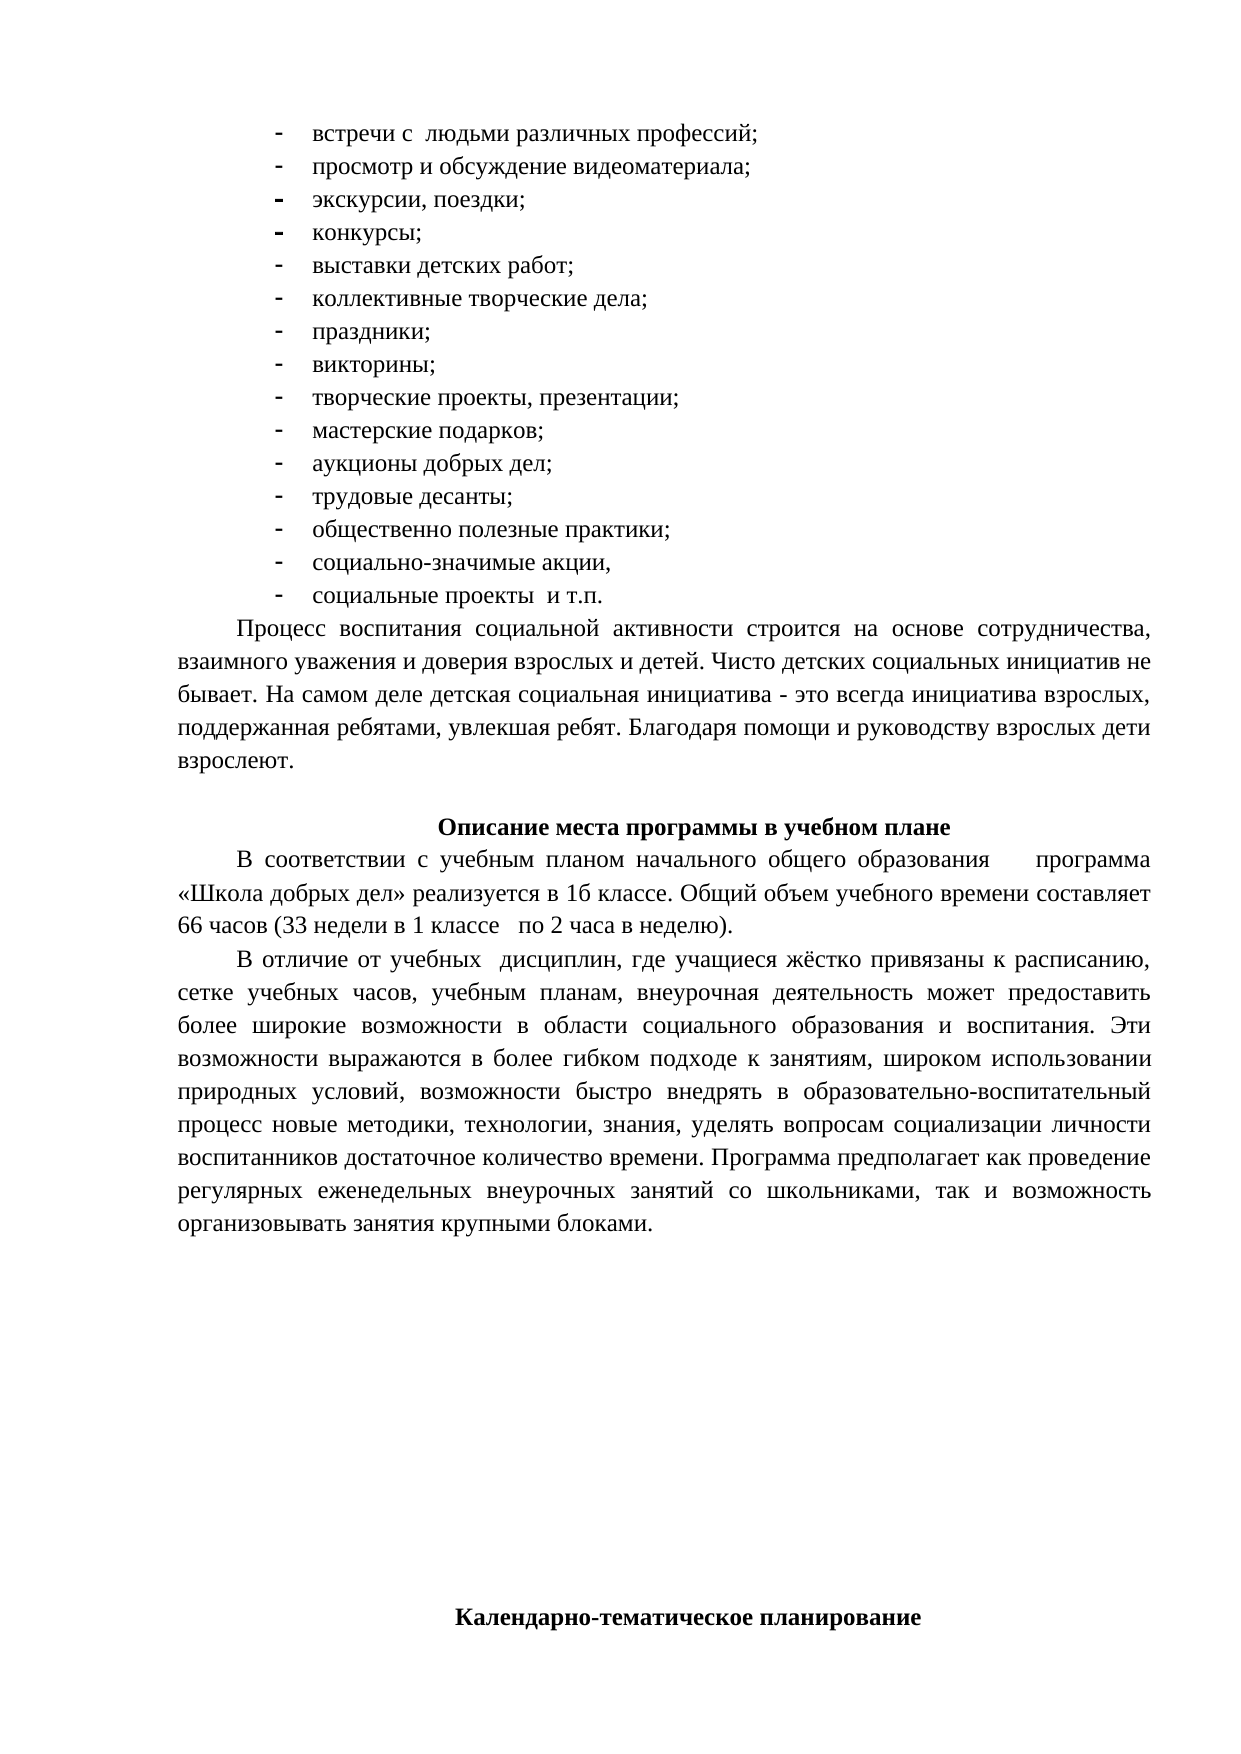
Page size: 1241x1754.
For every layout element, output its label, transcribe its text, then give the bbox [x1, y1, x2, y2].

list коллективные творческие дела; [274, 283, 1152, 312]
list встречи с людьми различных профессий; [274, 118, 1152, 147]
text В соответствии с учебным планом начального общего образования программа «Школа добрых дел» реализуется в 1б классе. Общий объем учебного времени составляет 66 часов (33 недели в 1 классе по 2 часа в неделю). [177, 844, 1152, 939]
list выставки детских работ; [274, 250, 1152, 279]
text Процесс воспитания социальной активности строится на основе сотрудничества, взаимного уважения и доверия взрослых и детей. Чисто детских социальных инициатив не бывает. На самом деле детская социальная инициатива - это всегда инициатива взрослых, поддержанная ребятами, увлекшая ребят. Благодаря помощи и руководству взрослых дети взрослеют. [177, 613, 1152, 774]
list общественно полезные практики; [274, 514, 1152, 543]
list конкурсы; [274, 217, 1152, 246]
list социально-значимые акции, [274, 547, 1152, 576]
list праздники; [274, 316, 1152, 345]
list социальные проекты и т.п. [274, 580, 1152, 609]
text Календарно-тематическое планирование [177, 1602, 1152, 1631]
list творческие проекты, презентации; [274, 382, 1152, 411]
list мастерские подарков; [274, 415, 1152, 444]
list экскурсии, поездки; [274, 184, 1152, 213]
text Описание места программы в учебном плане [177, 812, 1152, 840]
list аукционы добрых дел; [274, 448, 1152, 477]
list просмотр и обсуждение видеоматериала; [274, 151, 1152, 180]
list викторины; [274, 349, 1152, 378]
list трудовые десанты; [274, 481, 1152, 510]
text В отличие от учебных дисциплин, где учащиеся жёстко привязаны к расписанию, сетке учебных часов, учебным планам, внеурочная деятельность может предоставить более широкие возможности в области социального образования и воспитания. Эти возможности выражаются в более гибком подходе к занятиям, широком использовании природных условий, возможности быстро внедрять в образовательно-воспитательный процесс новые методики, технологии, знания, уделять вопросам социализации личности воспитанников достаточное количество времени. Программа предполагает как проведение регулярных еженедельных внеурочных занятий со школьниками, так и возможность организовывать занятия крупными блоками. [177, 944, 1152, 1237]
